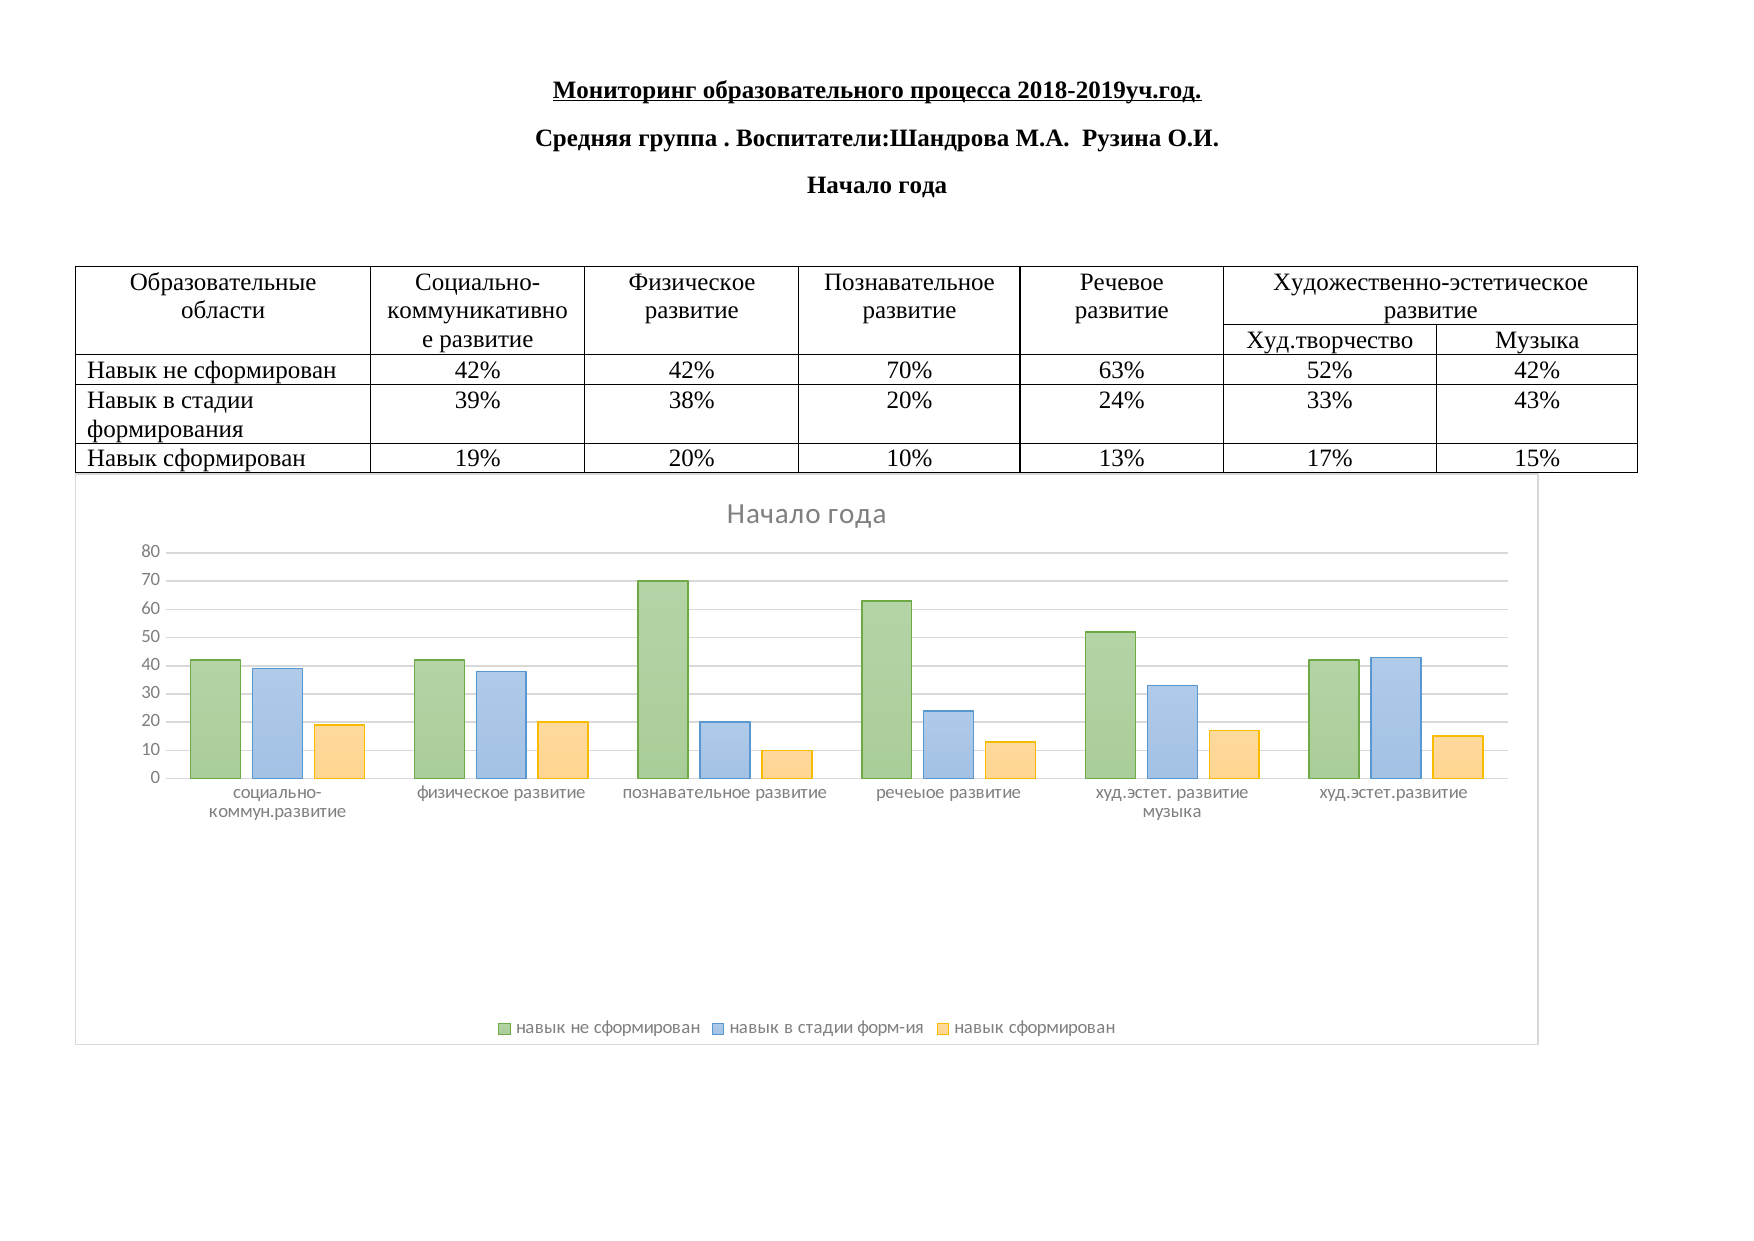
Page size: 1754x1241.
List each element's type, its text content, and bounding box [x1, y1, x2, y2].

table_cell 24% [1021, 385, 1223, 442]
table_cell Худ.творчество [1224, 325, 1436, 354]
text Мониторинг образовательного процесса 2018-2019уч.год. [75, 75, 1679, 104]
text Средняя группа . Воспитатели:Шандрова М.А. Рузина О.И. [75, 123, 1679, 151]
table_header Речевое развитие [1021, 267, 1223, 354]
table_header Физическое развитие [585, 267, 798, 354]
table_cell Навык в стадии формирования [76, 385, 370, 442]
table_header Образовательные области [76, 267, 370, 354]
table_cell 42% [585, 355, 798, 384]
table_cell 13% [1021, 444, 1223, 472]
table_cell 19% [371, 444, 584, 472]
table_cell Навык сформирован [76, 444, 370, 472]
table_cell 15% [1437, 444, 1637, 472]
table_cell 10% [799, 444, 1019, 472]
table_cell 20% [585, 444, 798, 472]
table_cell 42% [1437, 355, 1637, 384]
table_cell Навык не сформирован [76, 355, 370, 384]
table_cell 33% [1224, 385, 1436, 442]
table_cell 20% [799, 385, 1019, 442]
table_header Художественно-эстетическое развитие [1224, 267, 1637, 324]
table_cell 39% [371, 385, 584, 442]
table_cell 63% [1021, 355, 1223, 384]
table_cell 42% [371, 355, 584, 384]
table_header Познавательное развитие [799, 267, 1019, 354]
table_cell 17% [1224, 444, 1436, 472]
table_cell 38% [585, 385, 798, 442]
table_cell 70% [799, 355, 1019, 384]
table_cell Музыка [1437, 325, 1637, 354]
table_header Социально- коммуникативное развитие [371, 267, 584, 354]
text Начало года [75, 170, 1679, 199]
table_cell 43% [1437, 385, 1637, 442]
table_cell 52% [1224, 355, 1436, 384]
